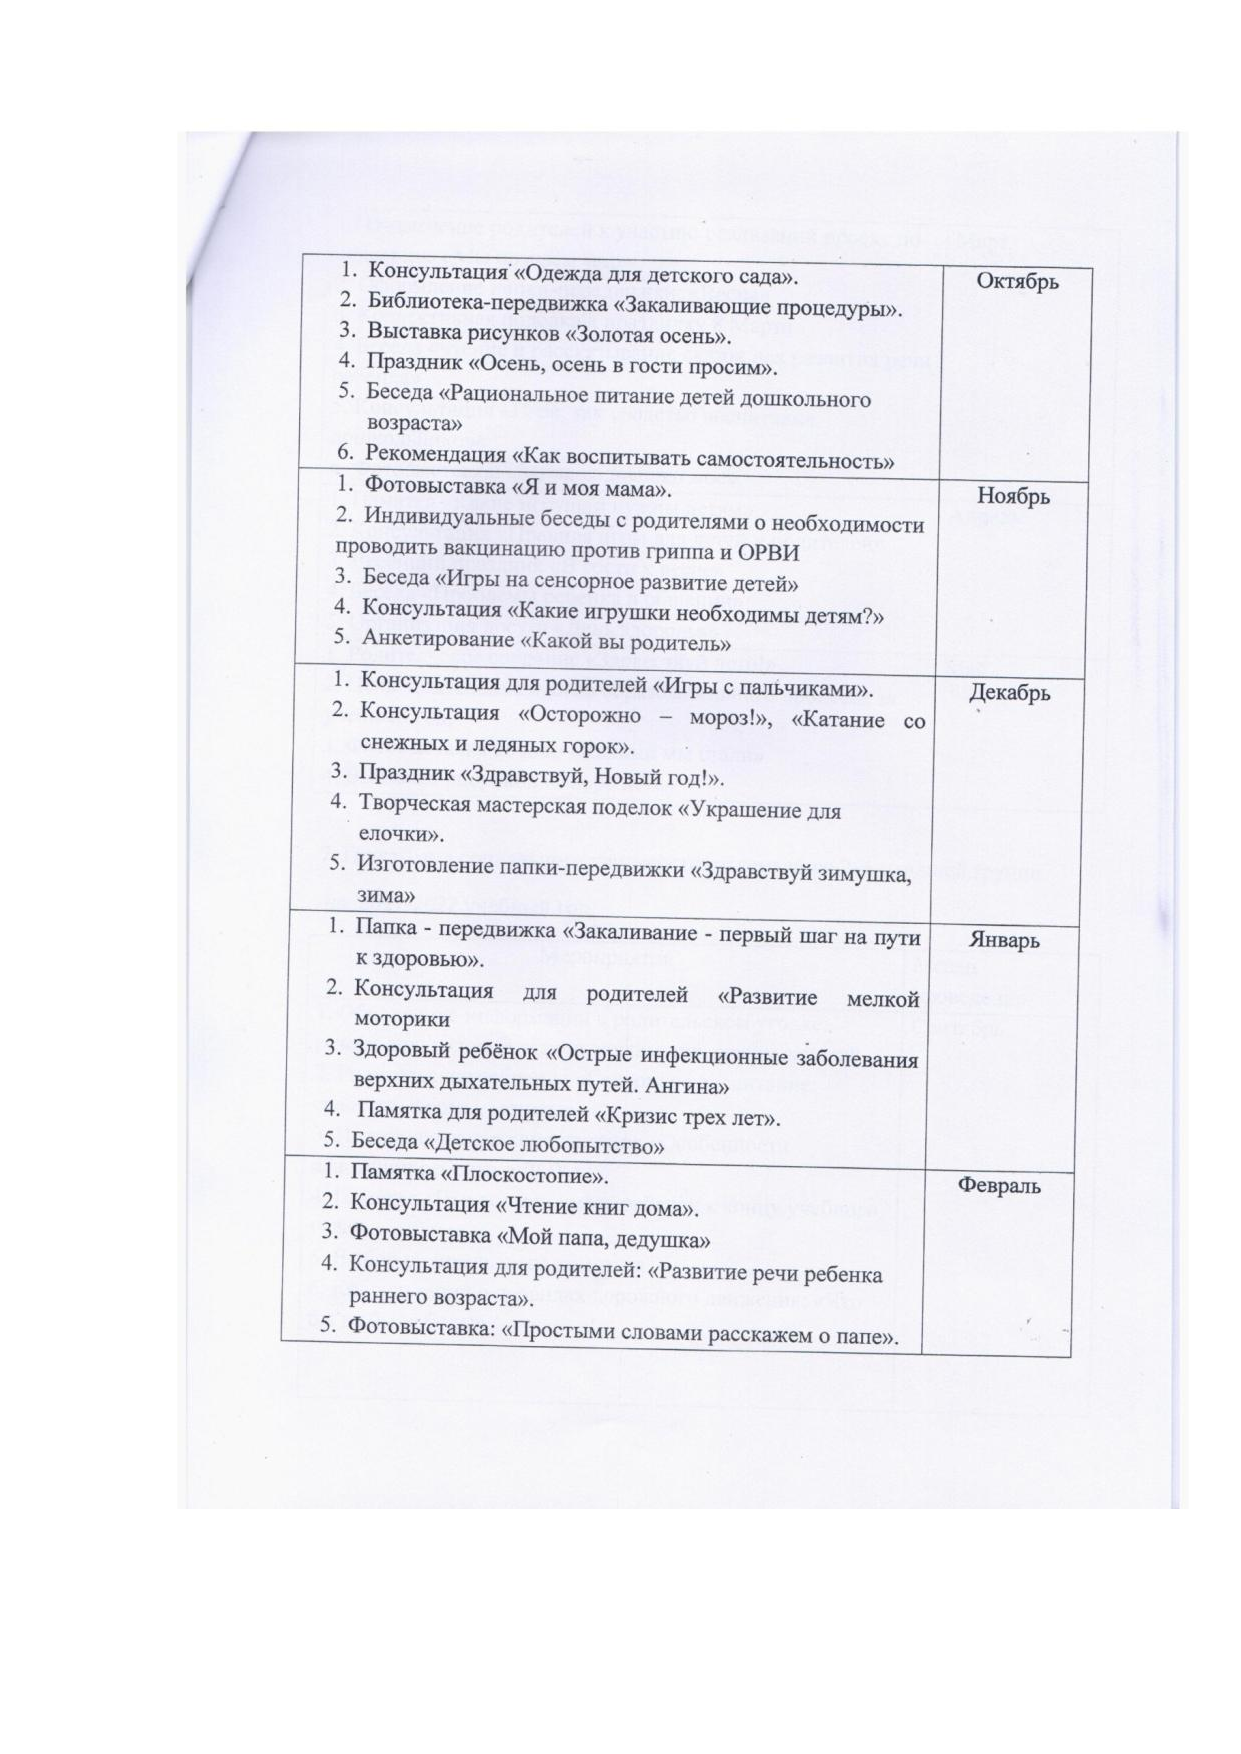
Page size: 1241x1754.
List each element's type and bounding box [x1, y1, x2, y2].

picture [177, 118, 1189, 1509]
